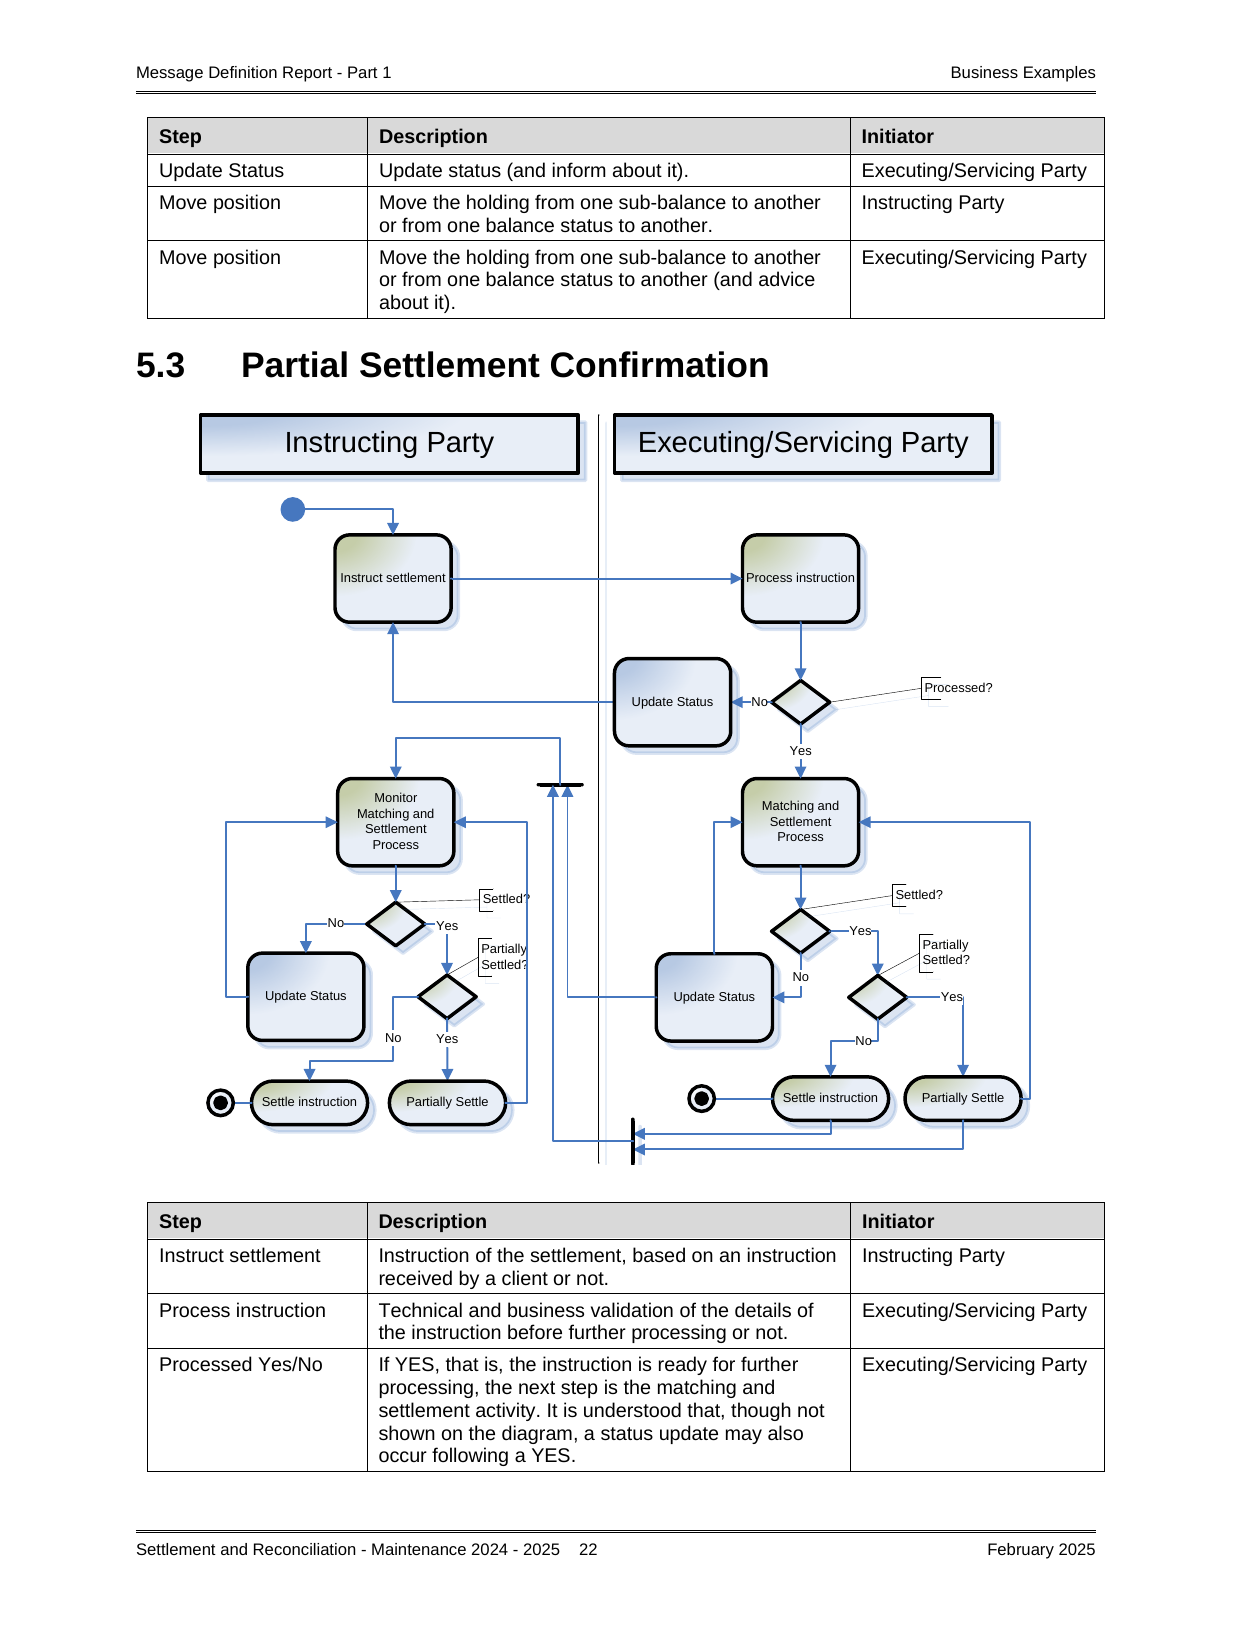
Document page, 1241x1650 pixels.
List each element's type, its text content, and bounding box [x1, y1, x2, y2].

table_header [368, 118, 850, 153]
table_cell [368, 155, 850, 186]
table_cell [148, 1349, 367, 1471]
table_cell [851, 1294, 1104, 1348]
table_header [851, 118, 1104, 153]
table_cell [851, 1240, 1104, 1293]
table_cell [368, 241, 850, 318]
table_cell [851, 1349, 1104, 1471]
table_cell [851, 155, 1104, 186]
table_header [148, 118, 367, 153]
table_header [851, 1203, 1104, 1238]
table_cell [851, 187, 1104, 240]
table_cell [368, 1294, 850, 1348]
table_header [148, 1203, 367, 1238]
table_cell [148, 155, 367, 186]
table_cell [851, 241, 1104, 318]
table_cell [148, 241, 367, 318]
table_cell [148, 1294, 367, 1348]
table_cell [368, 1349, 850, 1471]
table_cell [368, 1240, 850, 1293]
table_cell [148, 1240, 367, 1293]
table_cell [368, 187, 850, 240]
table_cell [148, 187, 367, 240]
subtitle Partial Settlement Confirmation [136, 344, 1104, 384]
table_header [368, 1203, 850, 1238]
